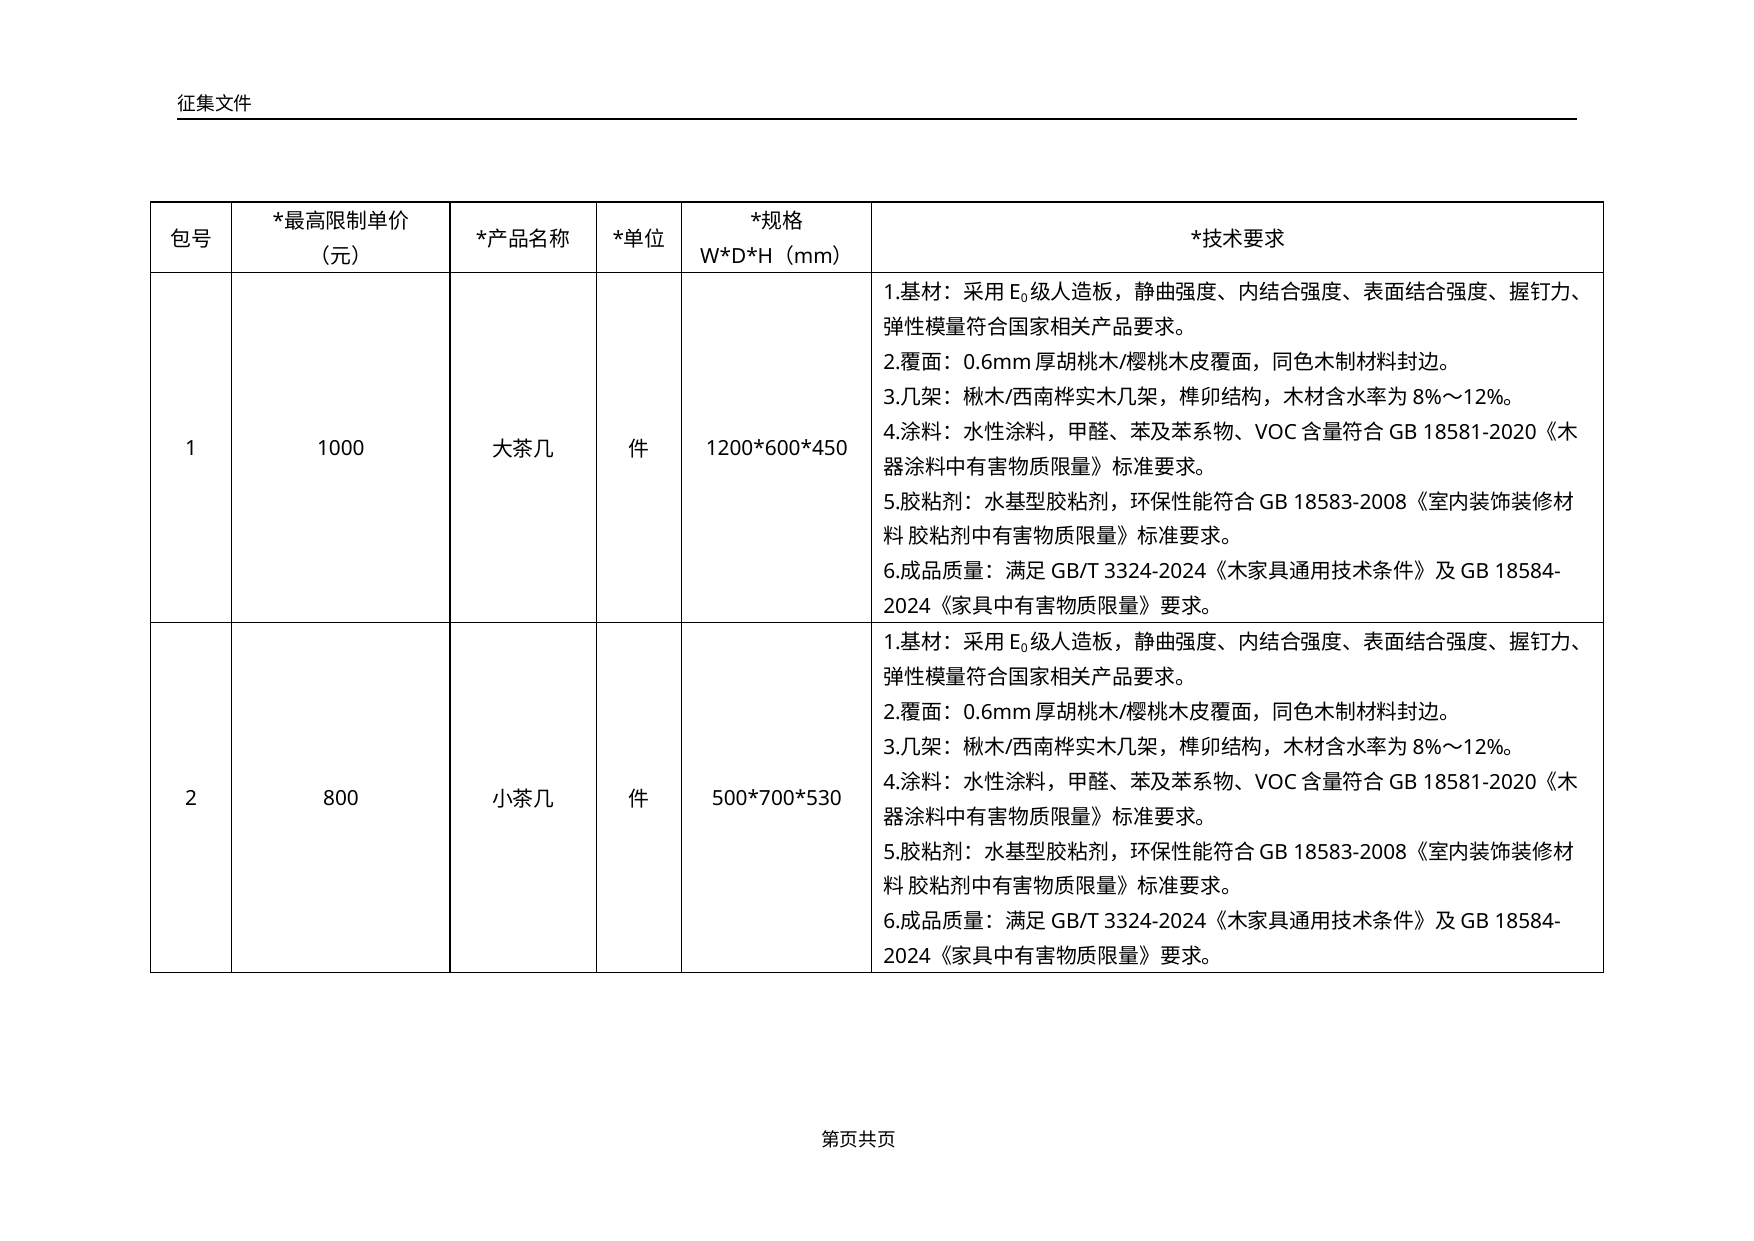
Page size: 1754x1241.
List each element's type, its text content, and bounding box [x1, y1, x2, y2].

table_cell 1000 [232, 273, 449, 622]
table_header 包号 [151, 203, 231, 272]
table_cell 1 [151, 273, 231, 622]
table_cell 小茶几 [451, 623, 596, 972]
table_cell 件 [597, 273, 681, 622]
table_cell 500*700*530 [682, 623, 871, 972]
table_header *单位 [597, 203, 681, 272]
table_header *规格W*D*H（mm） [682, 203, 871, 272]
table_cell 1.基材：采用E0级人造板，静曲强度、内结合强度、表面结合强度、握钉力、弹性模量符合国家相关产品要求。 2.覆面：0.6mm厚胡桃木/樱桃木皮覆面，同色木制材料封边。 3.几架：楸木/西南桦实木几架，榫卯结构，木材含水率为8%～12%。 4.涂料：水性涂料，甲醛、苯及苯系物、VOC含量符合GB 18581-2020《木器涂料中有害物质限量》标准要求。 5.胶粘剂：水基型胶粘剂，环保性能符合GB 18583-2008《室内装饰装修材料 胶粘剂中有害物质限量》标准要求。 6.成品质量：满足GB/T 3324-2024《木家具通用技术条件》及GB 18584-2024《家具中有害物质限量》要求。 [872, 623, 1603, 972]
table_cell 800 [232, 623, 449, 972]
table_cell 2 [151, 623, 231, 972]
table_cell 1.基材：采用E0级人造板，静曲强度、内结合强度、表面结合强度、握钉力、弹性模量符合国家相关产品要求。 2.覆面：0.6mm厚胡桃木/樱桃木皮覆面，同色木制材料封边。 3.几架：楸木/西南桦实木几架，榫卯结构，木材含水率为8%～12%。 4.涂料：水性涂料，甲醛、苯及苯系物、VOC含量符合GB 18581-2020《木器涂料中有害物质限量》标准要求。 5.胶粘剂：水基型胶粘剂，环保性能符合GB 18583-2008《室内装饰装修材料 胶粘剂中有害物质限量》标准要求。 6.成品质量：满足GB/T 3324-2024《木家具通用技术条件》及GB 18584-2024《家具中有害物质限量》要求。 [872, 273, 1603, 622]
table_header *最高限制单价（元） [232, 203, 449, 272]
table_cell 1200*600*450 [682, 273, 871, 622]
table_header *技术要求 [872, 203, 1603, 272]
table_header *产品名称 [451, 203, 596, 272]
table_cell 大茶几 [451, 273, 596, 622]
table_cell 件 [597, 623, 681, 972]
